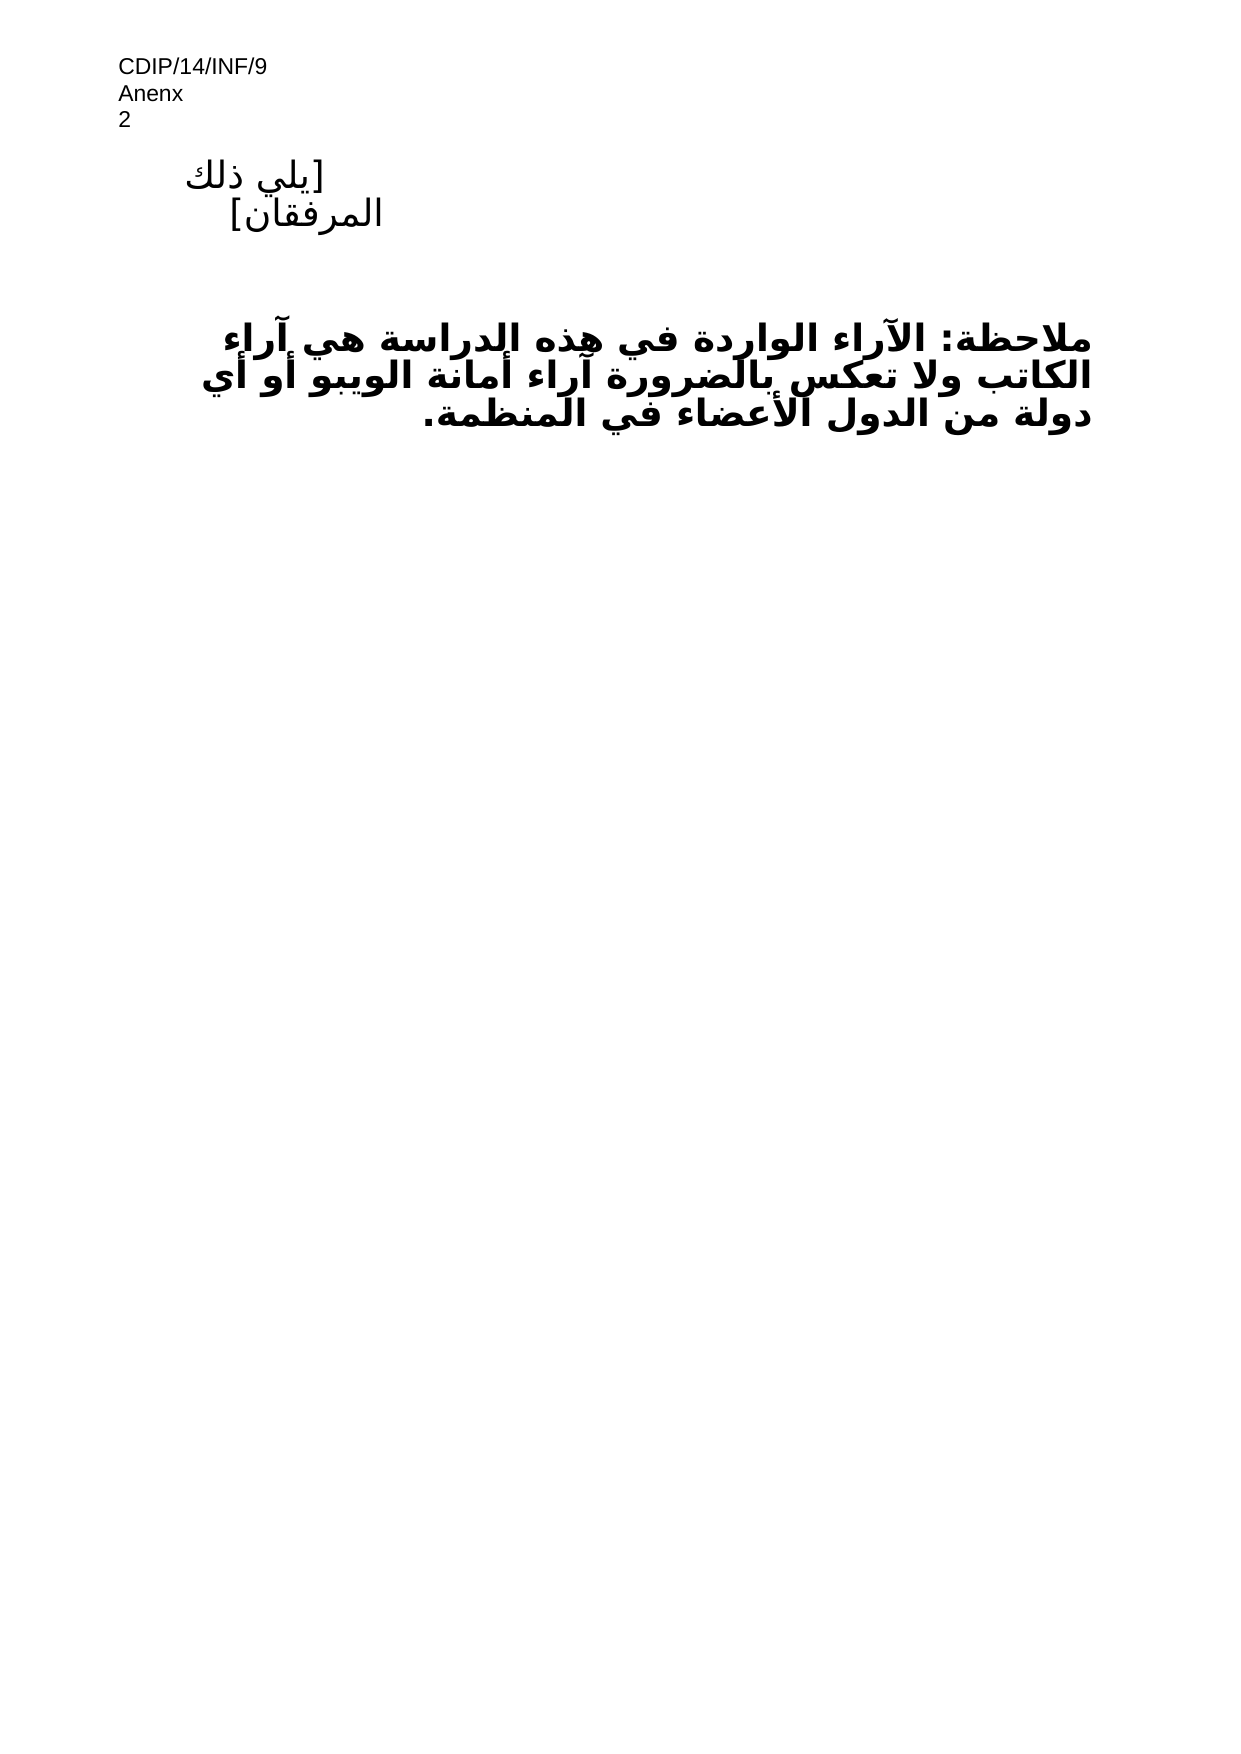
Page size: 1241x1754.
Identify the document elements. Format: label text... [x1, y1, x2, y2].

text ملاحظة: الآراء الواردة في هذه الدراسة هي آراء الكاتب ولا تعكس بالضرورة آراء أمانة الويبو أو أي دولة من الدول الأعضاء في المنظمة. [118, 321, 1092, 433]
text [يلي ذلك المرفقان] [118, 158, 384, 233]
